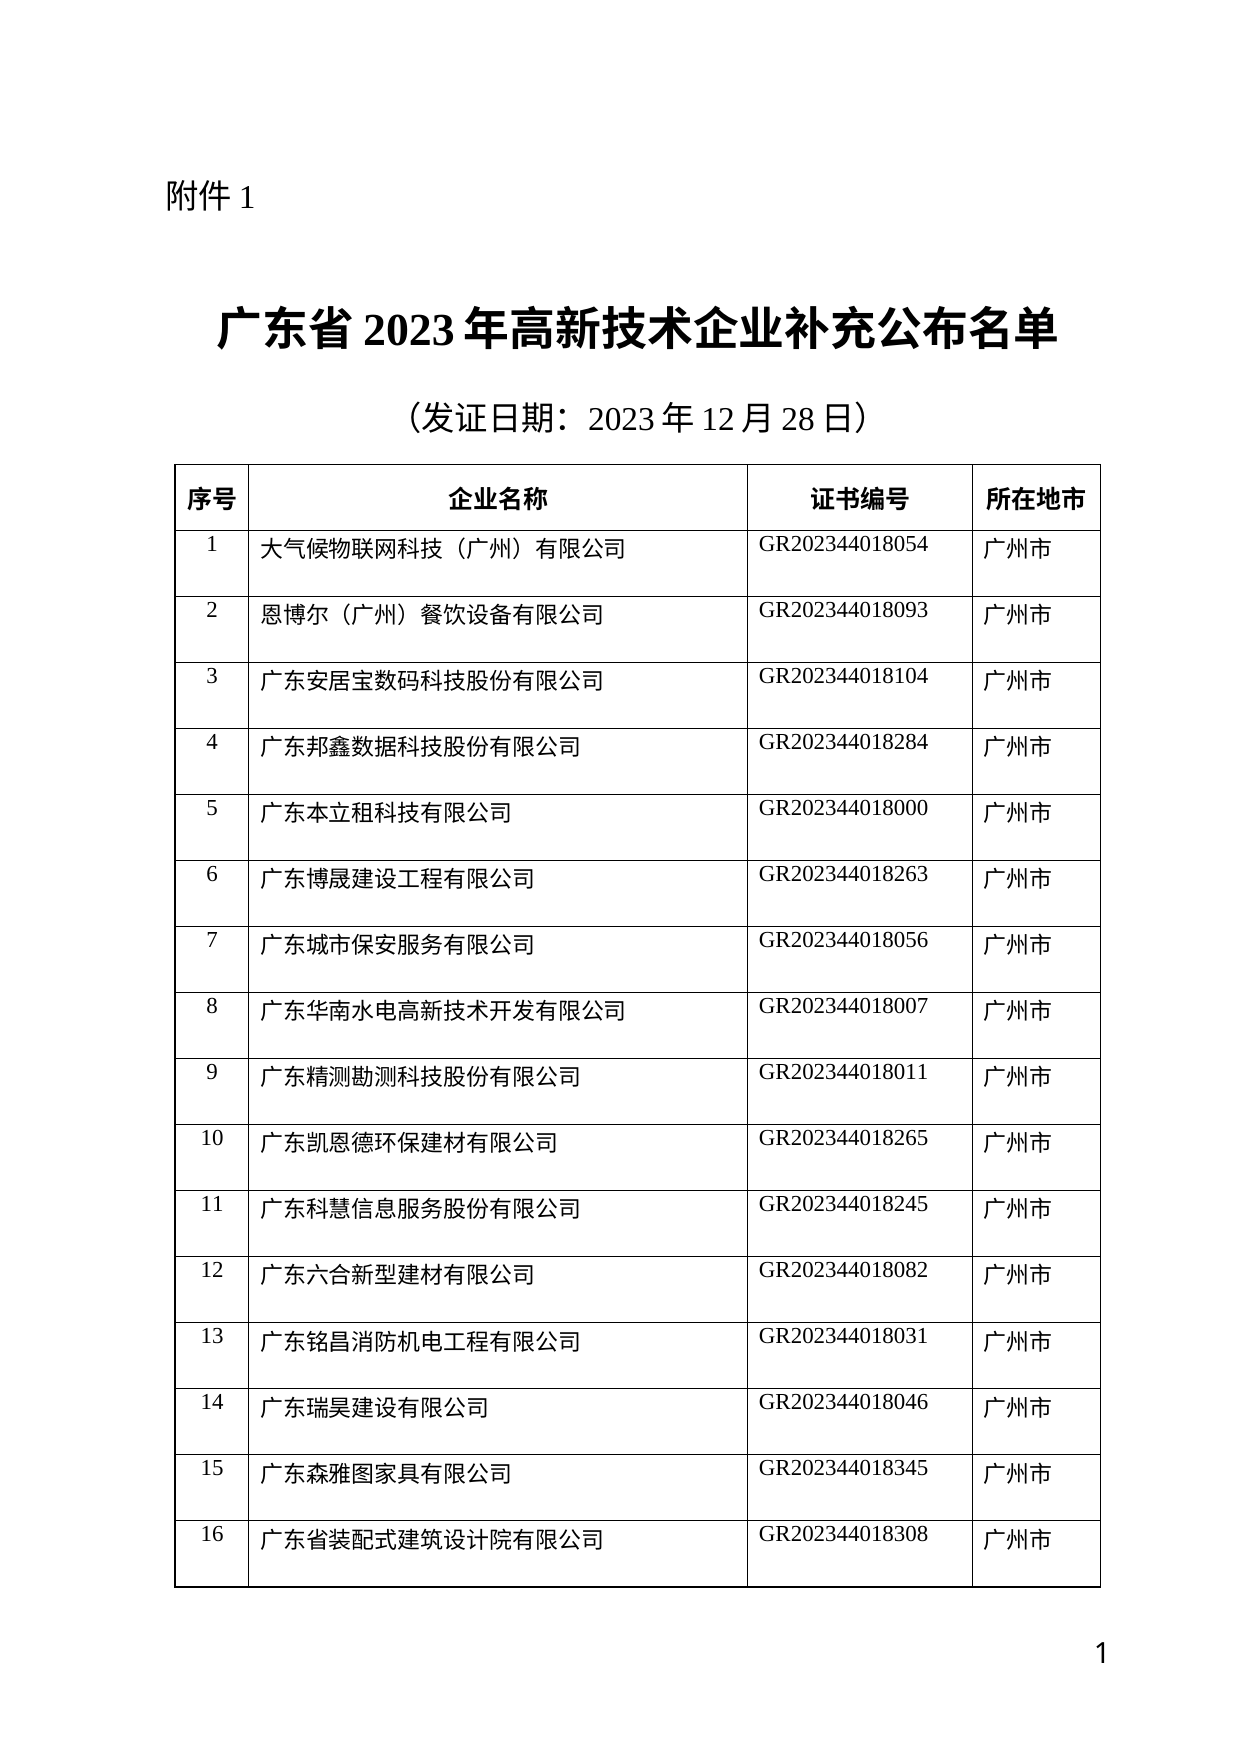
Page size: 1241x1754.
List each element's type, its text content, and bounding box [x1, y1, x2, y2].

table_cell GR202344018263 [748, 861, 972, 926]
table_cell 广州市 [973, 1257, 1100, 1322]
table_cell 广东省装配式建筑设计院有限公司 [249, 1521, 747, 1586]
table_cell 广州市 [973, 993, 1100, 1058]
table_header 序号 [176, 465, 248, 530]
table_cell GR202344018245 [748, 1191, 972, 1256]
table_cell 广州市 [973, 795, 1100, 860]
table_cell 广东科慧信息服务股份有限公司 [249, 1191, 747, 1256]
table_cell GR202344018265 [748, 1125, 972, 1190]
table_cell 广州市 [973, 1455, 1100, 1520]
table_cell 广州市 [973, 1059, 1100, 1124]
table_cell 广东精测勘测科技股份有限公司 [249, 1059, 747, 1124]
table_cell 广东安居宝数码科技股份有限公司 [249, 663, 747, 728]
table_cell GR202344018007 [748, 993, 972, 1058]
table_cell 广州市 [973, 597, 1100, 662]
table_cell 6 [176, 861, 248, 926]
table_cell 12 [176, 1257, 248, 1322]
table_cell GR202344018082 [748, 1257, 972, 1322]
table_cell 广州市 [973, 1191, 1100, 1256]
table_cell 广州市 [973, 1323, 1100, 1388]
text 广东省2023年高新技术企业补充公布名单 [165, 292, 1110, 358]
table_cell 3 [176, 663, 248, 728]
table_cell GR202344018056 [748, 927, 972, 992]
table_cell GR202344018046 [748, 1389, 972, 1454]
table_cell GR202344018104 [748, 663, 972, 728]
table_cell 广东凯恩德环保建材有限公司 [249, 1125, 747, 1190]
table_cell 广州市 [973, 663, 1100, 728]
table_cell 广东邦鑫数据科技股份有限公司 [249, 729, 747, 794]
table_cell 广东博晟建设工程有限公司 [249, 861, 747, 926]
table_cell 广东六合新型建材有限公司 [249, 1257, 747, 1322]
table_cell 7 [176, 927, 248, 992]
table_cell 8 [176, 993, 248, 1058]
table_cell 广州市 [973, 729, 1100, 794]
table_cell 广东华南水电高新技术开发有限公司 [249, 993, 747, 1058]
table_cell GR202344018011 [748, 1059, 972, 1124]
table_cell 14 [176, 1389, 248, 1454]
table_cell 广东瑞昊建设有限公司 [249, 1389, 747, 1454]
table_cell GR202344018308 [748, 1521, 972, 1586]
table_cell 广州市 [973, 1521, 1100, 1586]
table_cell 13 [176, 1323, 248, 1388]
table_cell 11 [176, 1191, 248, 1256]
table_cell 广州市 [973, 861, 1100, 926]
table_cell 1 [176, 531, 248, 596]
table_cell GR202344018284 [748, 729, 972, 794]
table_cell 9 [176, 1059, 248, 1124]
table_cell 10 [176, 1125, 248, 1190]
table_cell 2 [176, 597, 248, 662]
table_cell 广州市 [973, 927, 1100, 992]
table_cell GR202344018054 [748, 531, 972, 596]
table_cell 广东城市保安服务有限公司 [249, 927, 747, 992]
text 附件1 [165, 162, 1110, 227]
table_cell 15 [176, 1455, 248, 1520]
text （发证日期：2023年12月28日） [165, 391, 1110, 440]
table_cell GR202344018031 [748, 1323, 972, 1388]
table_header 所在地市 [973, 465, 1100, 530]
table_cell 广东森雅图家具有限公司 [249, 1455, 747, 1520]
table_cell 广东铭昌消防机电工程有限公司 [249, 1323, 747, 1388]
table_cell 大气候物联网科技（广州）有限公司 [249, 531, 747, 596]
table_cell 4 [176, 729, 248, 794]
table_cell 广州市 [973, 1125, 1100, 1190]
table_cell 5 [176, 795, 248, 860]
table_cell 广州市 [973, 531, 1100, 596]
table_cell 广州市 [973, 1389, 1100, 1454]
table_header 企业名称 [249, 465, 747, 530]
table_cell GR202344018345 [748, 1455, 972, 1520]
table_cell 恩博尔（广州）餐饮设备有限公司 [249, 597, 747, 662]
table_cell 广东本立租科技有限公司 [249, 795, 747, 860]
table_cell 16 [176, 1521, 248, 1586]
table_cell GR202344018093 [748, 597, 972, 662]
table_header 证书编号 [748, 465, 972, 530]
table_cell GR202344018000 [748, 795, 972, 860]
